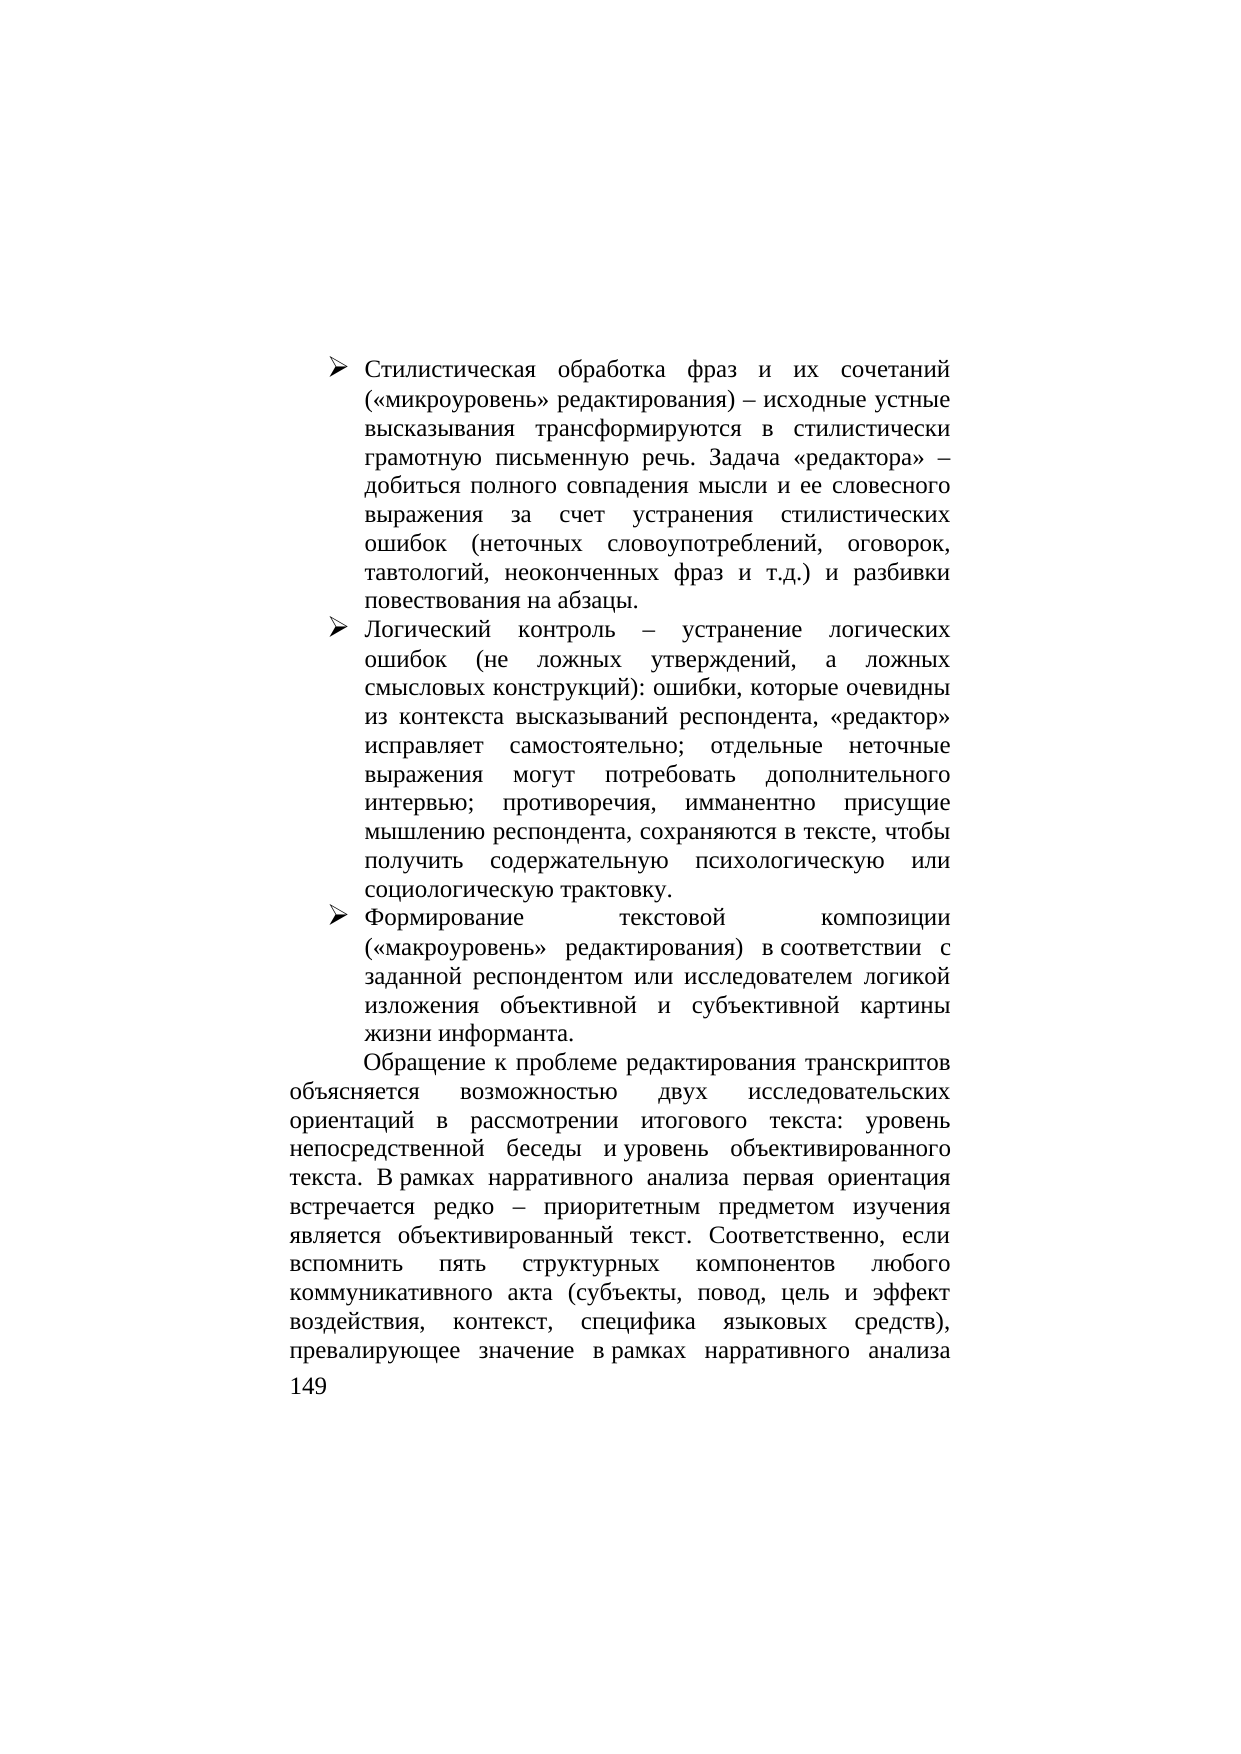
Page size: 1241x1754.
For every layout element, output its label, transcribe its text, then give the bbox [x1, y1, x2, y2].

list Логический контроль – устранение логических ошибок (не ложных утверждений, а ложных смысловых конструкций): ошибки, которые очевидны из контекста высказываний респондента, «редактор» исправляет самостоятельно; отдельные неточные выражения могут потребовать дополнительного интервью; противоречия, имманентно присущие мышлению респондента, сохраняются в тексте, чтобы получить содержательную психологическую или социологическую трактовку. [327, 614, 951, 902]
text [289, 1047, 951, 1363]
list Стилистическая обработка фраз и их сочетаний («микроуровень» редактирования) – исходные устные высказывания трансформируются в стилистически грамотную письменную речь. Задача «редактора» – добиться полного совпадения мысли и ее словесного выражения за счет устранения стилистических ошибок (неточных словоупотреблений, оговорок, тавтологий, неоконченных фраз и т.д.) и разбивки повествования на абзацы. [327, 354, 951, 614]
list Формирование текстовой композиции («макроуровень» редактирования) в соответствии с заданной респондентом или исследователем логикой изложения объективной и субъективной картины жизни информанта. [327, 902, 951, 1047]
